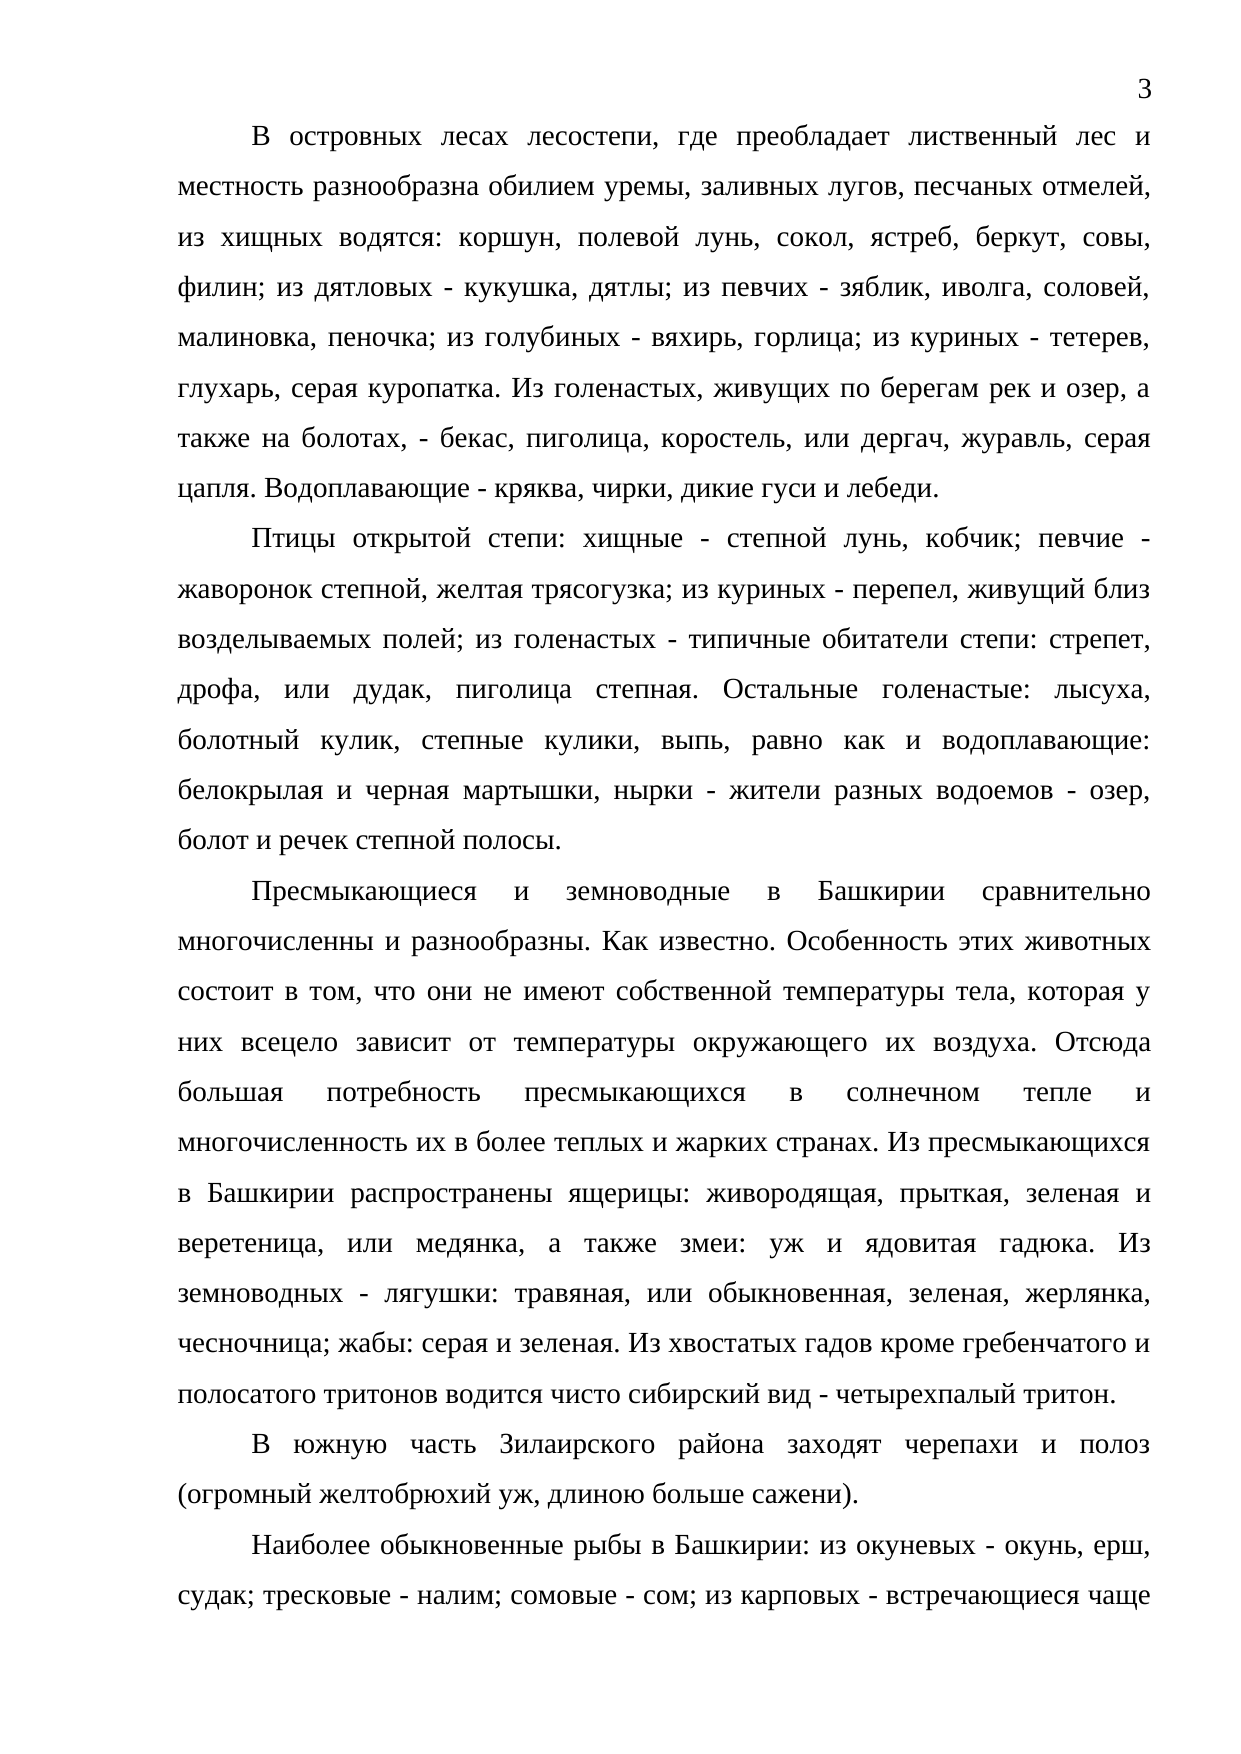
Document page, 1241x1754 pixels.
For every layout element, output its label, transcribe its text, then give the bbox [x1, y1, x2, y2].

text В островных лесах лесостепи, где преобладает лиственный лес и местность разнообразна обилием уремы, заливных лугов, песчаных отмелей, из хищных водятся: коршун, полевой лунь, сокол, ястреб, беркут, совы, филин; из дятловых - кукушка, дятлы; из певчих - зяблик, иволга, соловей, малиновка, пеночка; из голубиных - вяхирь, горлица; из куриных - тетерев, глухарь, серая куропатка. Из голенастых, живущих по берегам рек и озер, а также на болотах, - бекас, пиголица, коростель, или дергач, журавль, серая цапля. Водоплавающие - кряква, чирки, дикие гуси и лебеди. [177, 118, 1152, 504]
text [177, 1527, 1152, 1611]
text Птицы открытой степи: хищные - степной лунь, кобчик; певчие - жаворонок степной, желтая трясогузка; из куриных - перепел, живущий близ возделываемых полей; из голенастых - типичные обитатели степи: стрепет, дрофа, или дудак, пиголица степная. Остальные голенастые: лысуха, болотный кулик, степные кулики, выпь, равно как и водоплавающие: белокрылая и черная мартышки, нырки - жители разных водоемов - озер, болот и речек степной полосы. [177, 521, 1152, 856]
text Пресмыкающиеся и земноводные в Башкирии сравнительно многочисленны и разнообразны. Как известно. Особенность этих животных состоит в том, что они не имеют собственной температуры тела, которая у них всецело зависит от температуры окружающего их воздуха. Отсюда большая потребность пресмыкающихся в солнечном тепле и многочисленность их в более теплых и жарких странах. Из пресмыкающихся в Башкирии распространены ящерицы: живородящая, прыткая, зеленая и веретеница, или медянка, а также змеи: уж и ядовитая гадюка. Из земноводных - лягушки: травяная, или обыкновенная, зеленая, жерлянка, чесночница; жабы: серая и зеленая. Из хвостатых гадов кроме гребенчатого и полосатого тритонов водится чисто сибирский вид - четырехпалый тритон. [177, 873, 1152, 1409]
text В южную часть Зилаирского района заходят черепахи и полоз (огромный желтобрюхий уж, длиною больше сажени). [177, 1426, 1152, 1510]
